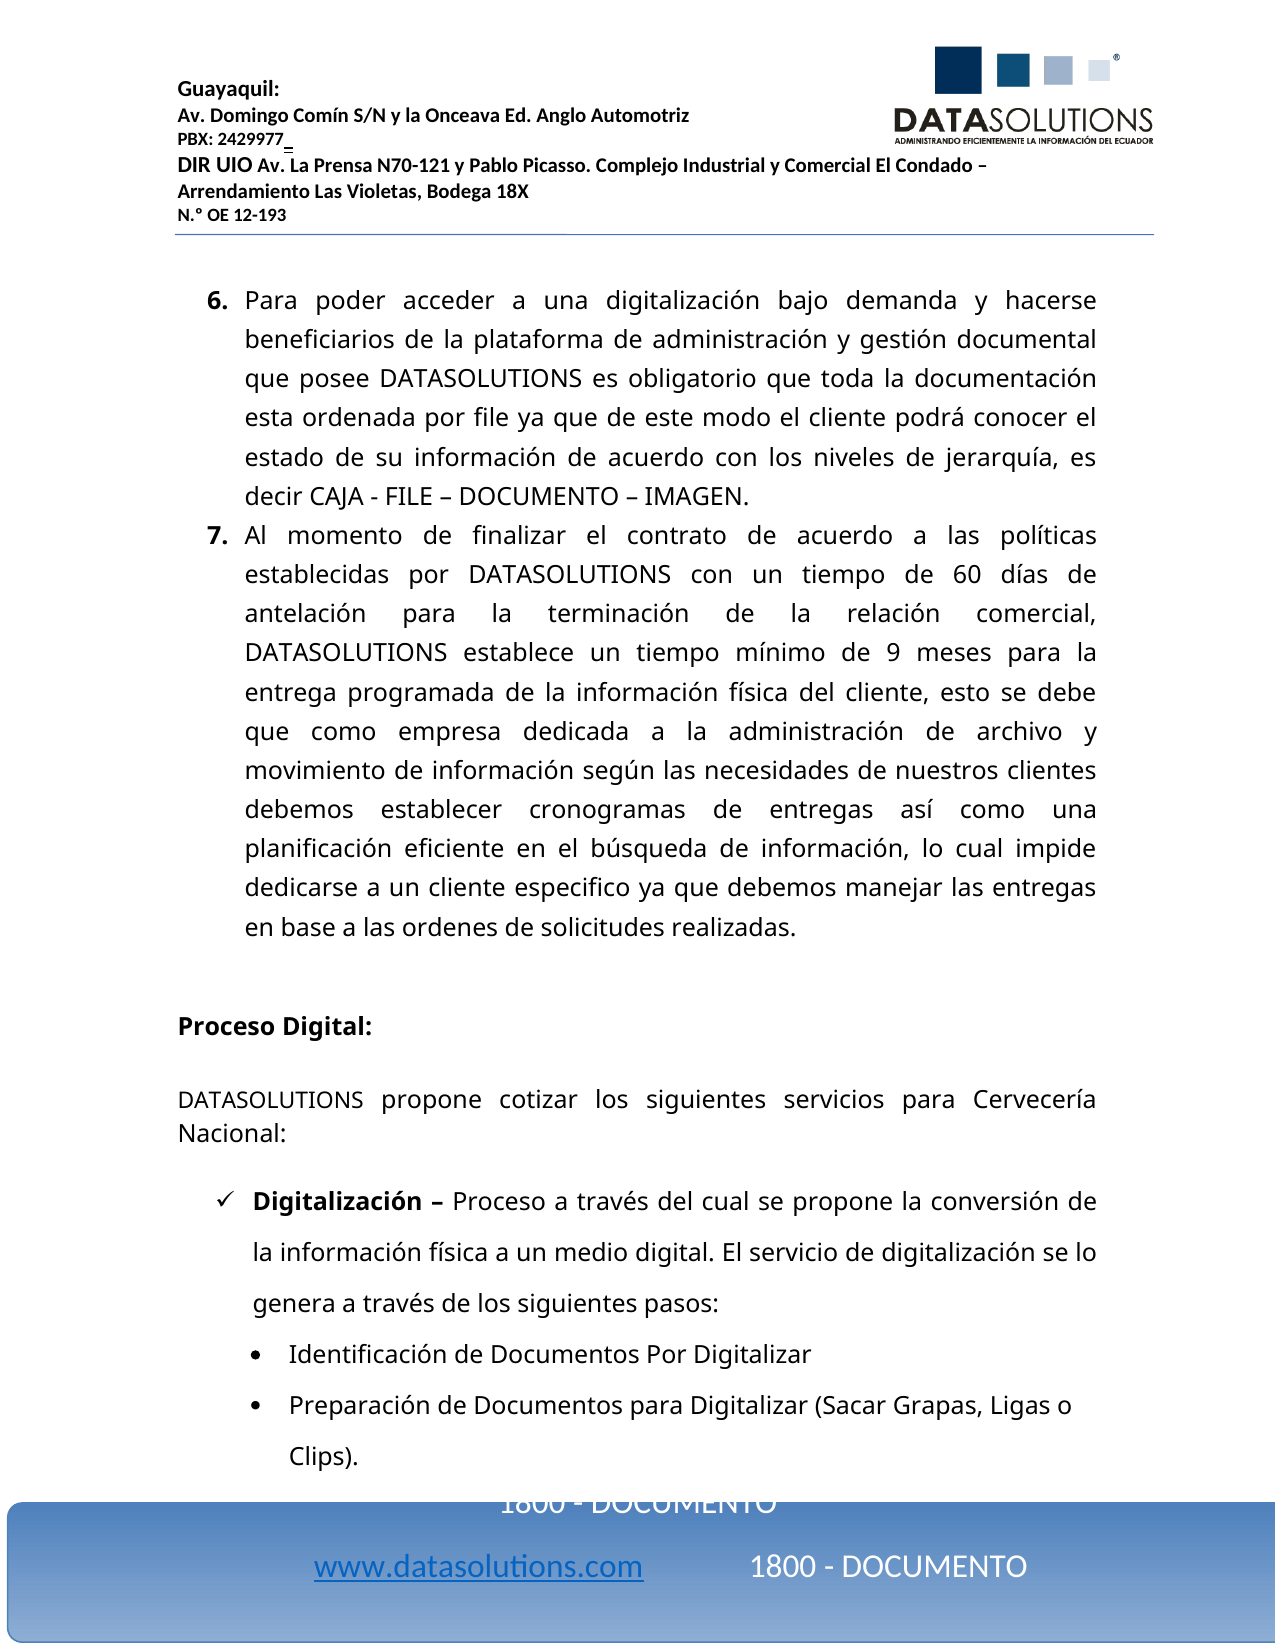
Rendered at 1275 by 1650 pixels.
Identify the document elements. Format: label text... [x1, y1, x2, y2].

list Para poder acceder a una digitalización bajo demanda y hacerse beneficiarios de la plataforma de administración y gestión documental que posee DATASOLUTIONS es obligatorio que toda la documentación esta ordenada por file ya que de este modo el cliente podrá conocer el estado de su información de acuerdo con los niveles de jerarquía, es decir CAJA - FILE – DOCUMENTO – IMAGEN. [207, 282, 1098, 512]
list Digitalización – Proceso a través del cual se propone la conversión de la información física a un medio digital. El servicio de digitalización se lo genera a través de los siguientes pasos: [215, 1184, 1098, 1320]
text Proceso Digital: [177, 1008, 1098, 1042]
list Identificación de Documentos Por Digitalizar [251, 1337, 1098, 1371]
text DATASOLUTIONS propone cotizar los siguientes servicios para Cervecería Nacional: [177, 1082, 1098, 1150]
picture [892, 42, 1155, 148]
list Preparación de Documentos para Digitalizar (Sacar Grapas, Ligas o Clips). [251, 1388, 1098, 1473]
list Al momento de finalizar el contrato de acuerdo a las políticas establecidas por DATASOLUTIONS con un tiempo de 60 días de antelación para la terminación de la relación comercial, DATASOLUTIONS establece un tiempo mínimo de 9 meses para la entrega programada de la información física del cliente, esto se debe que como empresa dedicada a la administración de archivo y movimiento de información según las necesidades de nuestros clientes debemos establecer cronogramas de entregas así como una planificación eficiente en el búsqueda de información, lo cual impide dedicarse a un cliente especifico ya que debemos manejar las entregas en base a las ordenes de solicitudes realizadas. [207, 517, 1098, 943]
